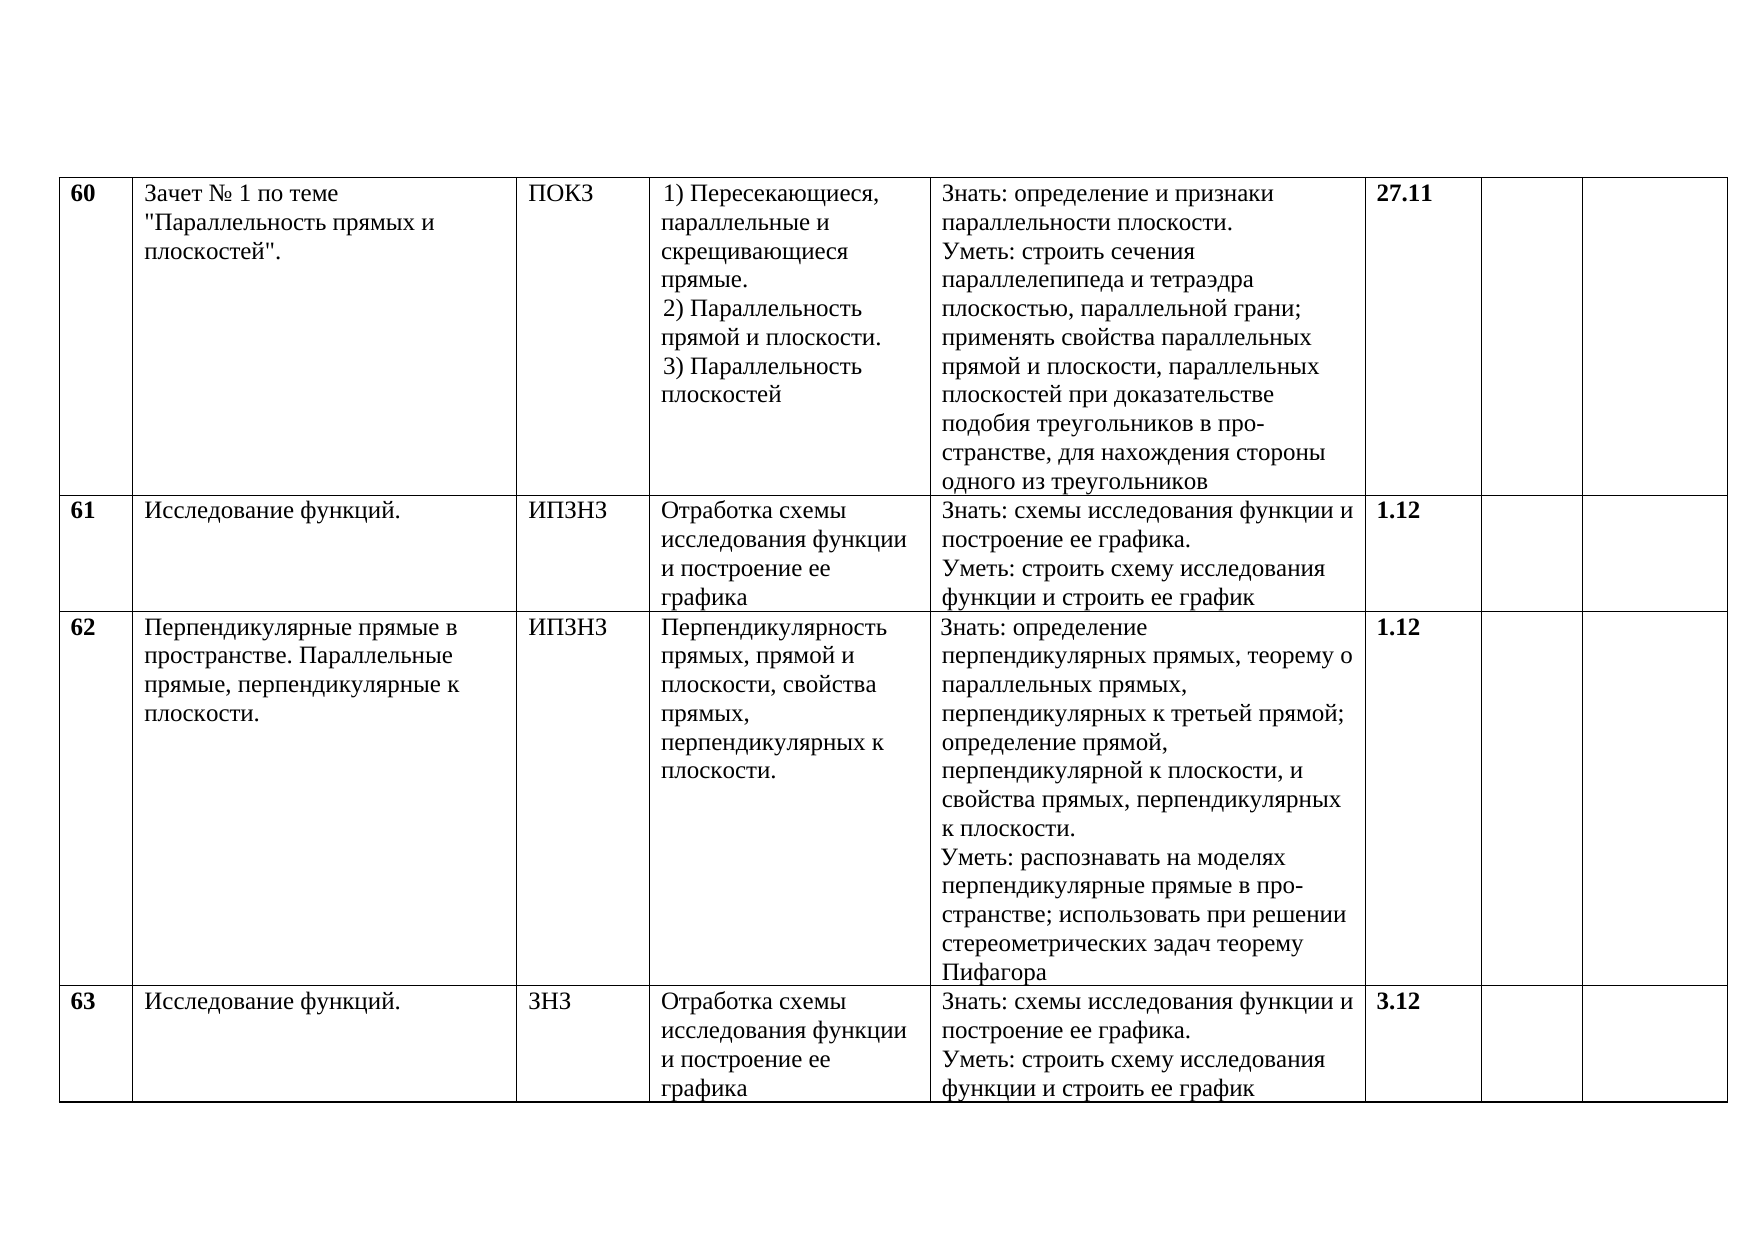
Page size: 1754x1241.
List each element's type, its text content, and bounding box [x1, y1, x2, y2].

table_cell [133, 986, 516, 1101]
table_cell Исследование функций. [133, 496, 516, 611]
table_cell 61 [60, 496, 132, 611]
table_cell [1583, 178, 1727, 494]
table_cell [1583, 496, 1727, 611]
table_cell [1482, 612, 1582, 985]
table_cell ИПЗНЗ [517, 612, 649, 985]
table_cell Отработка схемы исследования функции и построение ее графика [650, 496, 930, 611]
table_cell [931, 986, 1365, 1101]
table_cell ИПЗНЗ [517, 496, 649, 611]
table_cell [650, 986, 930, 1101]
table_cell 1.12 [1366, 612, 1481, 985]
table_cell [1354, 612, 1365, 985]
table_cell ПОКЗ [517, 178, 649, 494]
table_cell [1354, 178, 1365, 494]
table_cell 1.12 [1366, 496, 1481, 611]
table_cell 63 [60, 986, 132, 1101]
table_cell Знать: схемы исследования функции и построение ее графика. Уметь: строить схему исследования функции и строить ее график [931, 496, 1365, 611]
table_cell [1583, 612, 1727, 985]
table_cell Зачет № 1 по теме "Параллельность прямых и плоскостей". [133, 178, 516, 494]
table_cell [1482, 986, 1582, 1101]
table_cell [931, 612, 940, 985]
table_cell 62 [60, 612, 132, 985]
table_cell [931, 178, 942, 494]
table_cell [1583, 986, 1727, 1101]
table_cell ЗНЗ [517, 986, 649, 1101]
table_cell 60 [60, 178, 132, 494]
table_cell 27.11 [1366, 178, 1481, 494]
table_cell [1482, 178, 1582, 494]
table_cell [1482, 496, 1582, 611]
table_cell Перпендикулярные прямые в пространстве. Параллельные прямые, перпендикулярные к плоскости. [133, 612, 516, 985]
table_cell 3.12 [1366, 986, 1481, 1101]
table_cell 1) Пересекающиеся, параллельные и скрещивающиеся прямые. 2) Параллельность прямой и плоскости. 3) Параллельность плоскостей [650, 178, 930, 494]
table_cell Перпендикулярность прямых, прямой и плоскости, свойства прямых, перпендикулярных к плоскости. [650, 612, 930, 985]
